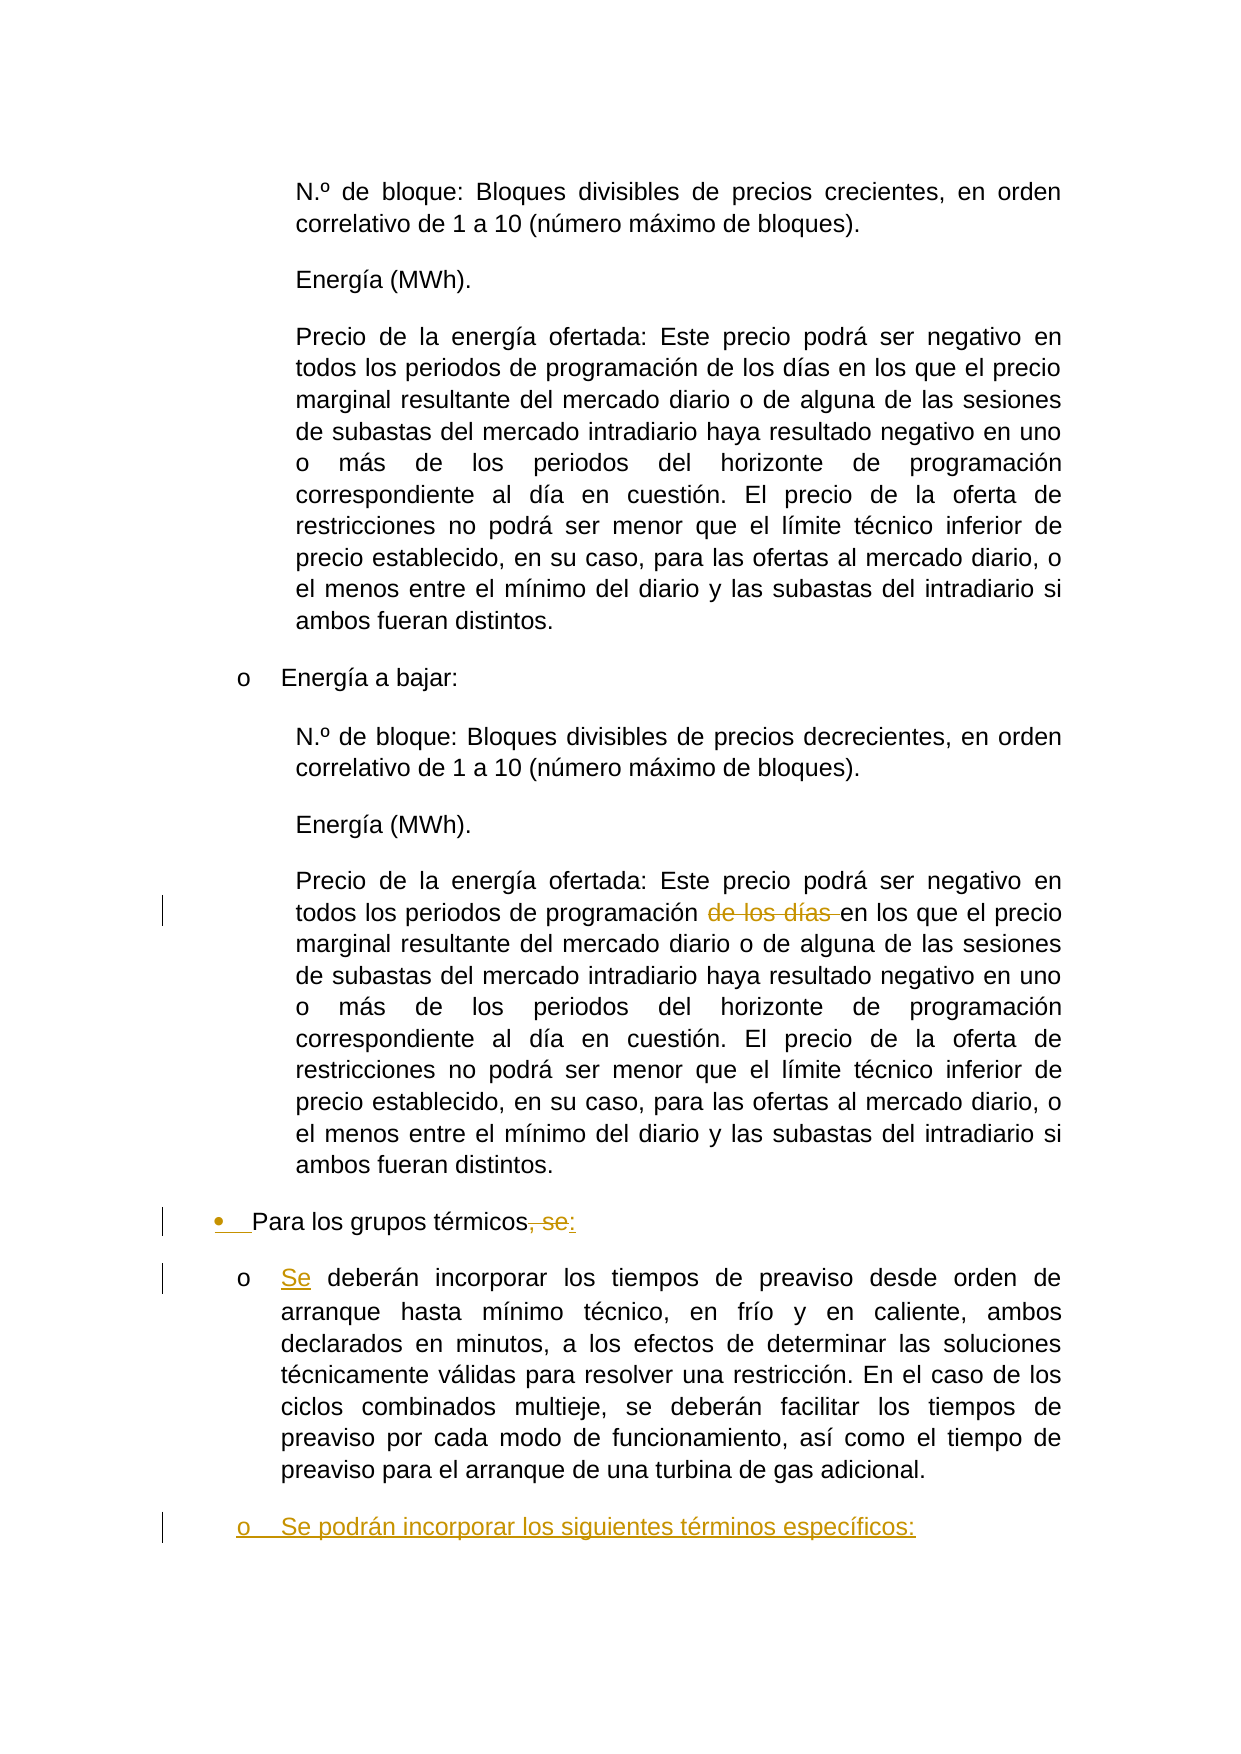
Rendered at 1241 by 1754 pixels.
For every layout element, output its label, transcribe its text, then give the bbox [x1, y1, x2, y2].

text N.º de bloque: Bloques divisibles de precios decrecientes, en orden correlativo de 1 a 10 (número máximo de bloques). [295, 721, 1063, 782]
text Precio de la energía ofertada: Este precio podrá ser negativo en todos los periodos de programación en los que el precio marginal resultante del mercado diario o de alguna de las sesiones de subastas del mercado intradiario haya resultado negativo en uno o más de los periodos del horizonte de programación correspondiente al día en cuestión. El precio de la oferta de restricciones no podrá ser menor que el límite técnico inferior de precio establecido, en su caso, para las ofertas al mercado diario, o el menos entre el mínimo del diario y las subastas del intradiario si ambos fueran distintos. [295, 866, 1063, 1179]
text N.º de bloque: Bloques divisibles de precios crecientes, en orden correlativo de 1 a 10 (número máximo de bloques). [295, 177, 1063, 237]
list deberán incorporar los tiempos de preaviso desde orden de arranque hasta mínimo técnico, en frío y en caliente, ambos declarados en minutos, a los efectos de determinar las soluciones técnicamente válidas para resolver una restricción. En el caso de los ciclos combinados multieje, se deberán facilitar los tiempos de preaviso por cada modo de funcionamiento, así como el tiempo de preaviso para el arranque de una turbina de gas adicional. [236, 1263, 1063, 1484]
list Para los grupos térmicos [214, 1207, 1063, 1236]
text Energía (MWh). [295, 265, 1063, 294]
text Energía (MWh). [295, 809, 1063, 838]
list Energía a bajar: [236, 662, 1063, 693]
text Precio de la energía ofertada: Este precio podrá ser negativo en todos los periodos de programación de los días en los que el precio marginal resultante del mercado diario o de alguna de las sesiones de subastas del mercado intradiario haya resultado negativo en uno o más de los periodos del horizonte de programación correspondiente al día en cuestión. El precio de la oferta de restricciones no podrá ser menor que el límite técnico inferior de precio establecido, en su caso, para las ofertas al mercado diario, o el menos entre el mínimo del diario y las subastas del intradiario si ambos fueran distintos. [295, 322, 1063, 635]
